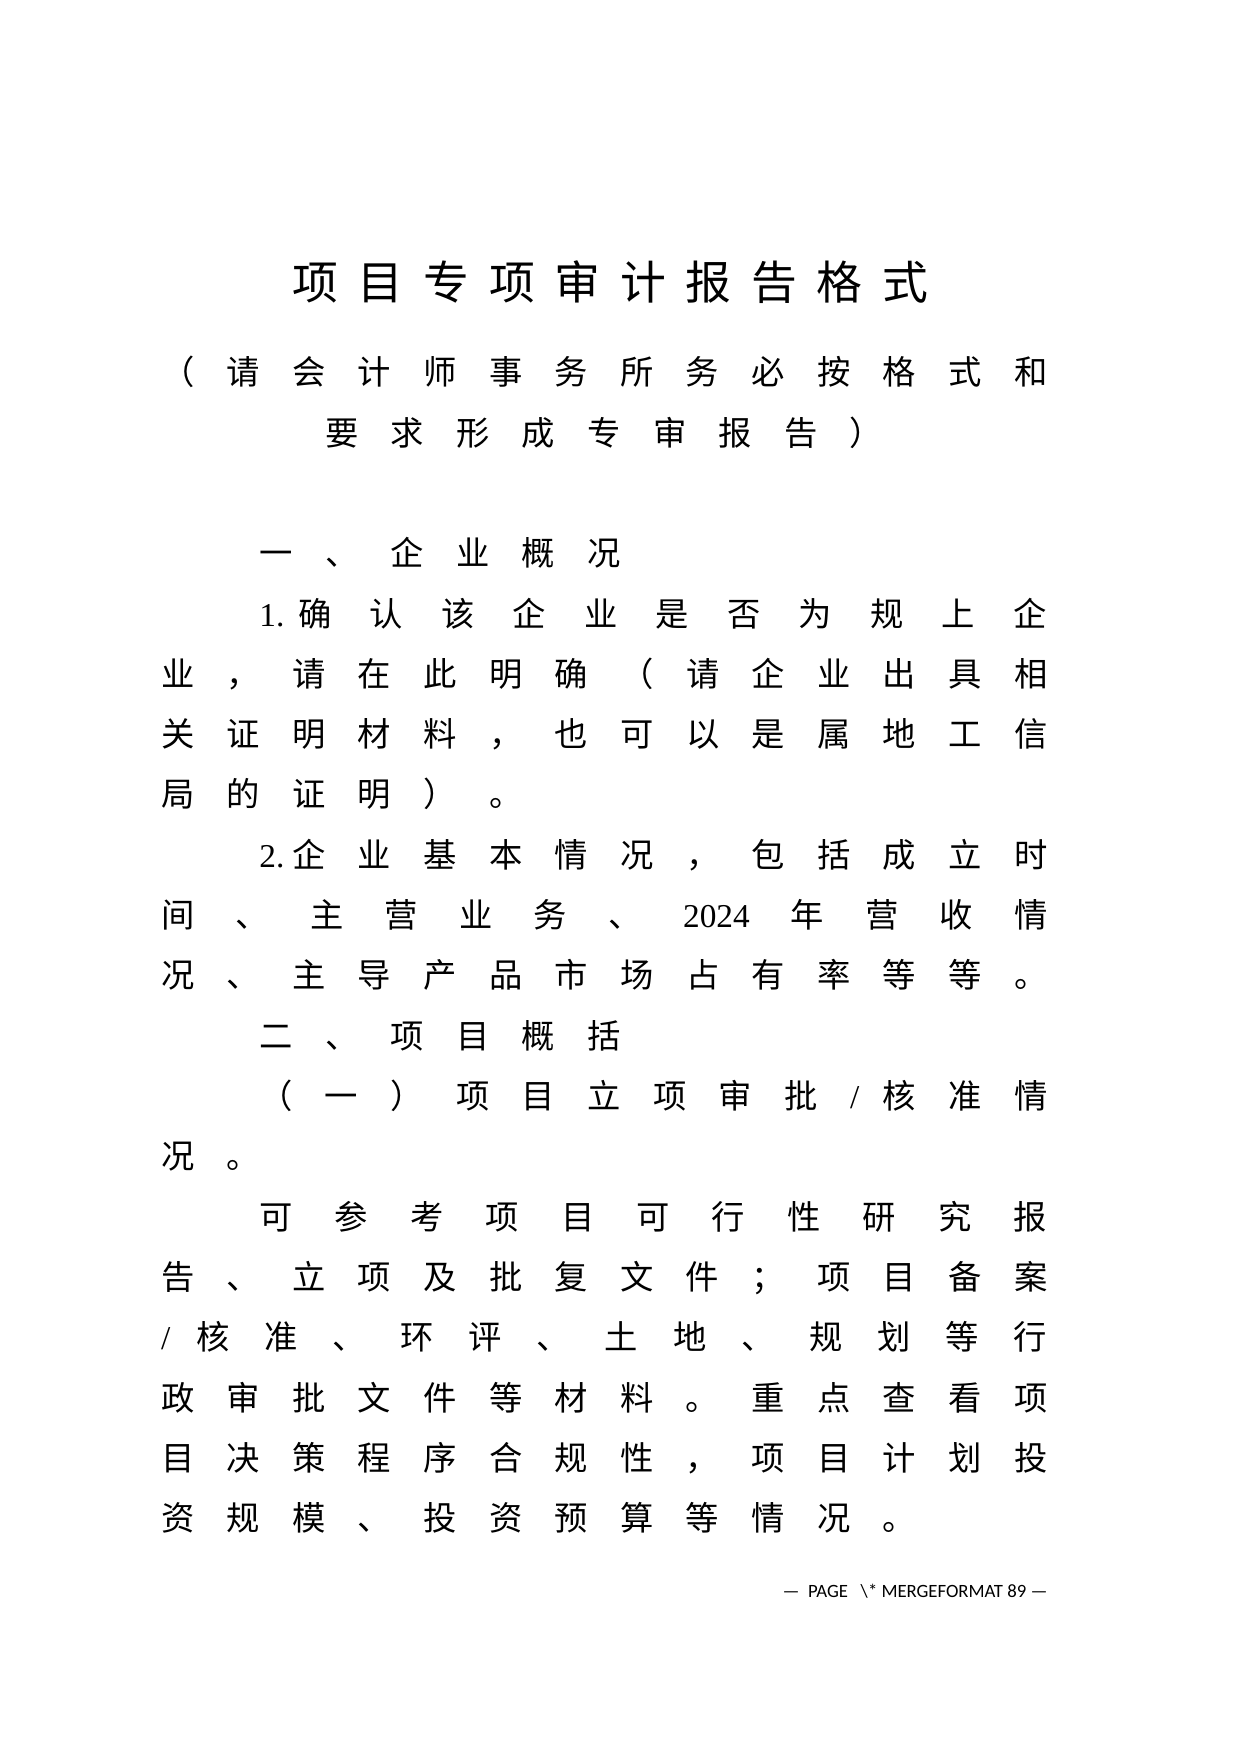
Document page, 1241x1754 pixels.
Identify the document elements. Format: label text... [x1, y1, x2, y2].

text 二、项目概括 [161, 1003, 1079, 1064]
text （请会计师事务所务必按格式和要求形成专审报告） [161, 340, 1079, 461]
text 一、企业概况 [161, 521, 1079, 581]
text 可参考项目可行性研究报告、立项及批复文件；项目备案/核准、环评、土地、规划等行政审批文件等材料。重点查看项目决策程序合规性，项目计划投资规模、投资预算等情况。 [161, 1184, 1079, 1546]
text 2.企业基本情况，包括成立时间、主营业务、2024年营收情况、主导产品市场占有率等等。 [161, 822, 1079, 1003]
text 1.确认该企业是否为规上企业，请在此明确（请企业出具相关证明材料，也可以是属地工信局的证明）。 [161, 581, 1079, 822]
text （一）项目立项审批/核准情况。 [161, 1064, 1079, 1184]
text 项目专项审计报告格式 [161, 219, 1079, 340]
